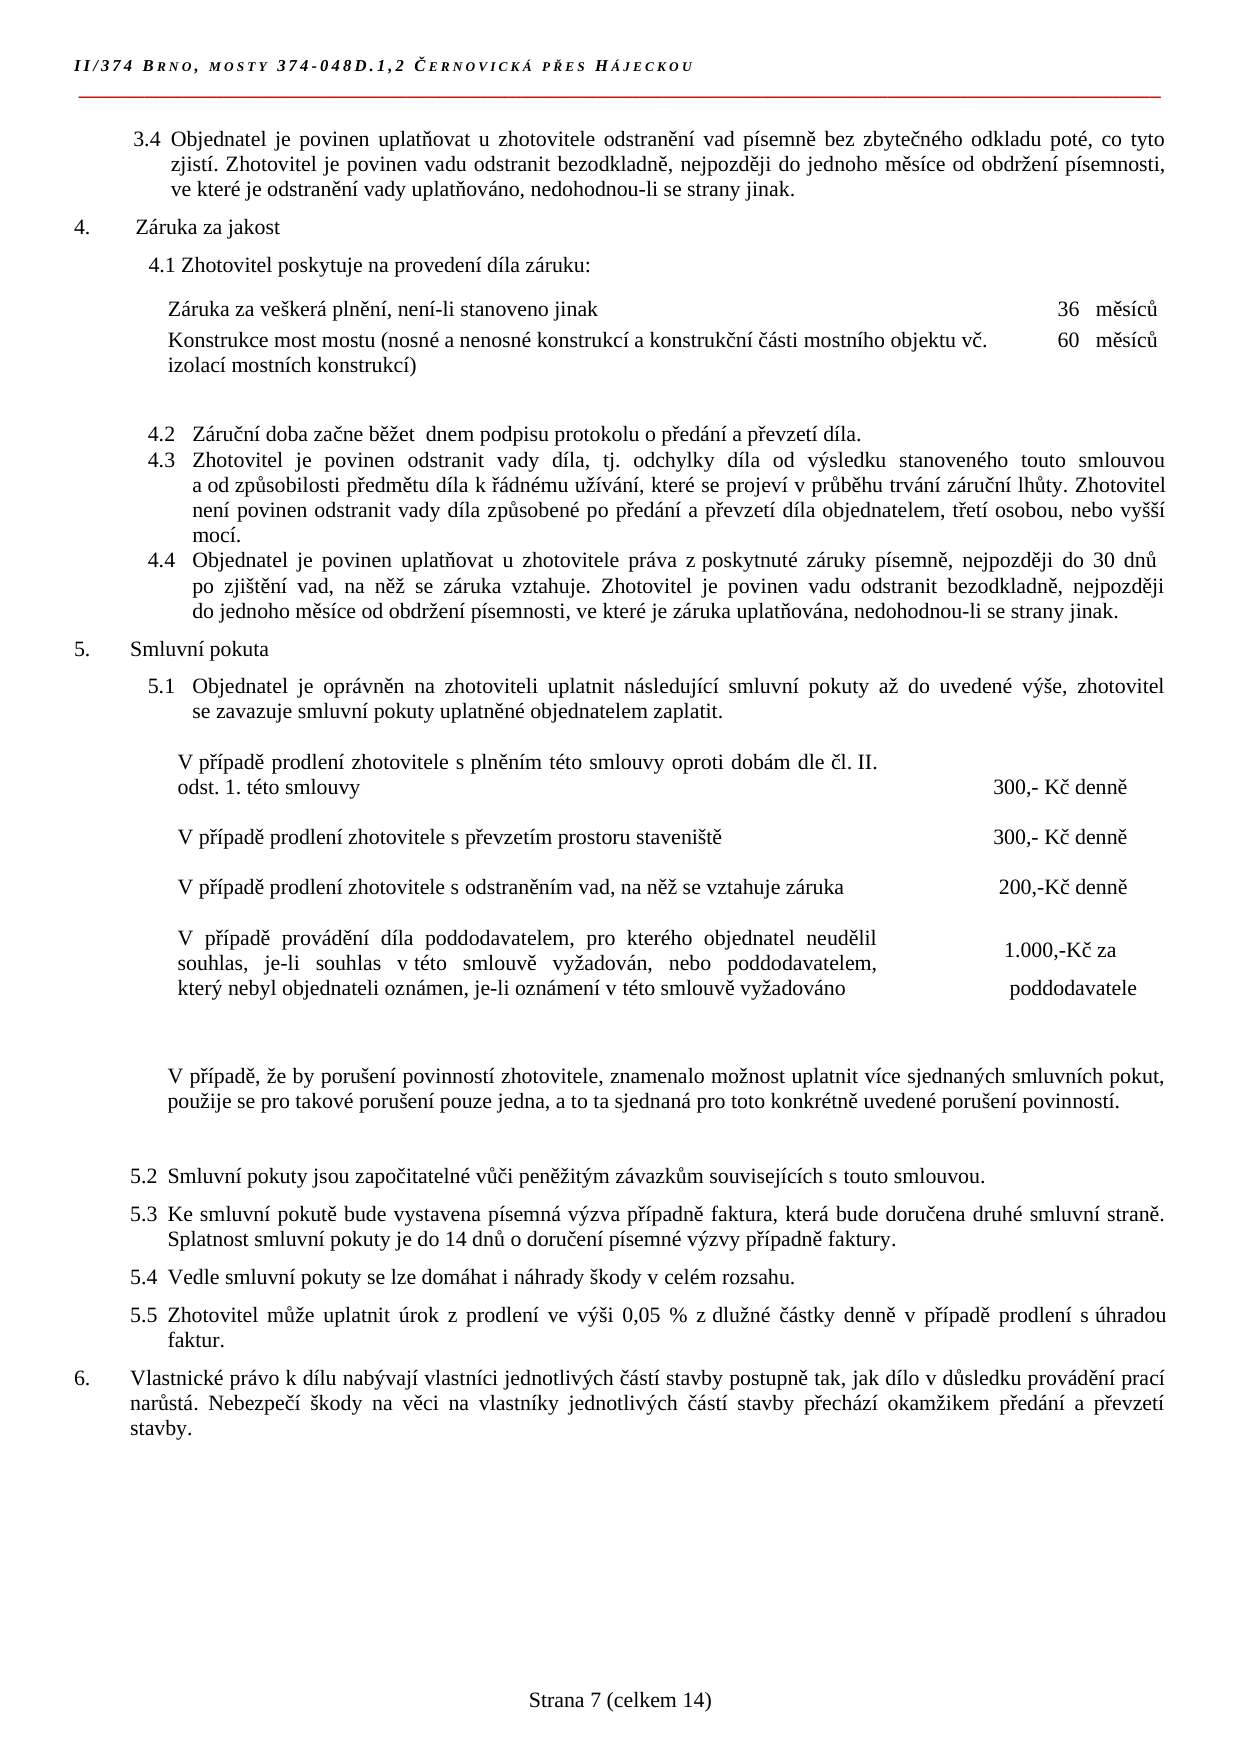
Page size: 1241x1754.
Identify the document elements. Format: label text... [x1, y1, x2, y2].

list 4.1 Zhotovitel poskytuje na provedení díla záruku: [148, 252, 1166, 277]
table_cell V případě prodlení zhotovitele s odstraněním vad, na něž se vztahuje záruka [111, 862, 889, 912]
table_header Záruka za veškerá plnění, není-li stanoveno jinak Konstrukce most mostu (nosné a nenosné konstrukcí a konstrukční části mostního objektu vč. izolací mostních konstrukcí) [111, 289, 1027, 409]
table_cell 300,- Kč denně [889, 812, 1165, 862]
table_header V případě prodlení zhotovitele s plněním této smlouvy oproti dobám dle čl. II. odst. 1. této smlouvy [111, 736, 889, 812]
table_header 300,- Kč denně [889, 736, 1165, 812]
list Záruční doba začne běžet dnem podpisu protokolu o předání a převzetí díla. [148, 421, 1166, 447]
text V případě, že by porušení povinností zhotovitele, znamenalo možnost uplatnit více sjednaných smluvních pokut, použije se pro takové porušení pouze jedna, a to ta sjednaná pro toto konkrétně uvedené porušení povinností. [167, 1063, 1166, 1113]
list Záruka za jakost [74, 214, 1166, 239]
table_cell V případě provádění díla poddodavatelem, pro kterého objednatel neudělil souhlas, je-li souhlas v této smlouvě vyžadován, nebo poddodavatelem, který nebyl objednateli oznámen, je-li oznámení v této smlouvě vyžadováno [111, 912, 889, 1050]
list Smluvní pokuta [74, 636, 1166, 661]
list Vedle smluvní pokuty se lze domáhat i náhrady škody v celém rozsahu. [130, 1264, 1166, 1289]
table_header 36 měsíců 60 měsíců [1027, 289, 1169, 409]
list Objednatel je povinen uplatňovat u zhotovitele odstranění vad písemně bez zbytečného odkladu poté, co tyto zjistí. Zhotovitel je povinen vadu odstranit bezodkladně, nejpozději do jednoho měsíce od obdržení písemnosti, ve které je odstranění vady uplatňováno, nedohodnou-li se strany jinak. [133, 126, 1166, 201]
table_cell V případě prodlení zhotovitele s převzetím prostoru staveniště [111, 812, 889, 862]
list Smluvní pokuty jsou započitatelné vůči peněžitým závazkům souvisejících s touto smlouvou. [130, 1163, 1166, 1189]
list Objednatel je povinen uplatňovat u zhotovitele práva z poskytnuté záruky písemně, nejpozději do 30 dnů po zjištění vad, na něž se záruka vztahuje. Zhotovitel je povinen vadu odstranit bezodkladně, nejpozději do jednoho měsíce od obdržení písemnosti, ve které je záruka uplatňována, nedohodnou-li se strany jinak. [148, 547, 1166, 623]
table_cell 1.000,-Kč za poddodavatele [889, 912, 1165, 1050]
list Zhotovitel je povinen odstranit vady díla, tj. odchylky díla od výsledku stanoveného touto smlouvou a od způsobilosti předmětu díla k řádnému užívání, které se projeví v průběhu trvání záruční lhůty. Zhotovitel není povinen odstranit vady díla způsobené po předání a převzetí díla objednatelem, třetí osobou, nebo vyšší mocí. [148, 447, 1166, 547]
list Vlastnické právo k dílu nabývají vlastníci jednotlivých částí stavby postupně tak, jak dílo v důsledku provádění prací narůstá. Nebezpečí škody na věci na vlastníky jednotlivých částí stavby přechází okamžikem předání a převzetí stavby. [74, 1365, 1166, 1440]
list Objednatel je oprávněn na zhotoviteli uplatnit následující smluvní pokuty až do uvedené výše, zhotovitel se zavazuje smluvní pokuty uplatněné objednatelem zaplatit. [148, 673, 1166, 724]
list Ke smluvní pokutě bude vystavena písemná výzva případně faktura, která bude doručena druhé smluvní straně. Splatnost smluvní pokuty je do 14 dnů o doručení písemné výzvy případně faktury. [130, 1201, 1166, 1252]
table_cell 200,-Kč denně [889, 862, 1165, 912]
list Zhotovitel může uplatnit úrok z prodlení ve výši 0,05 % z dlužné částky denně v případě prodlení s úhradou faktur. [130, 1302, 1166, 1352]
